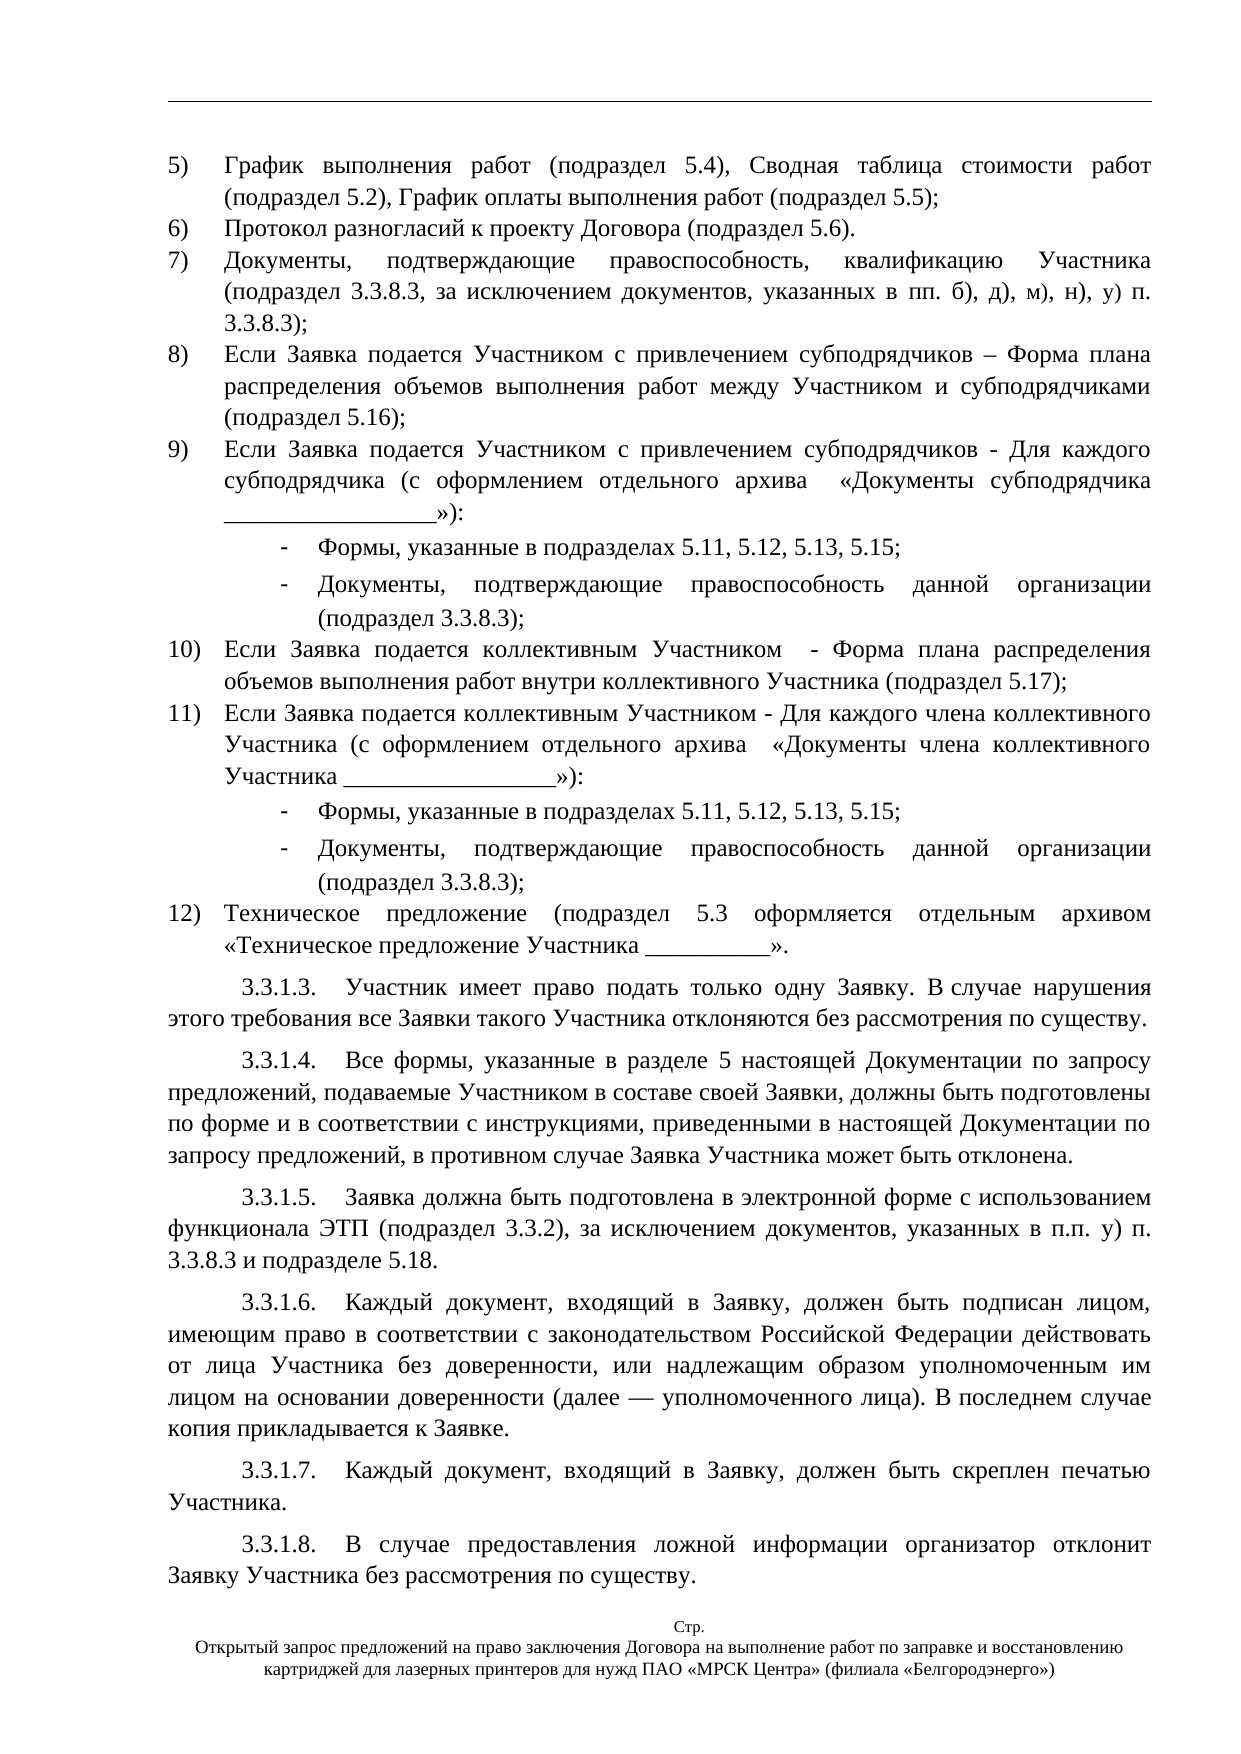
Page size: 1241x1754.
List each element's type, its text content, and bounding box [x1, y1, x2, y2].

list График выполнения работ (подраздел 5.4), Сводная таблица стоимости работ (подраздел 5.2), График оплаты выполнения работ (подраздел 5.5); [168, 150, 1152, 210]
list Если Заявка подается Участником с привлечением субподрядчиков - Для каждого субподрядчика (с оформлением отдельного архива «Документы субподрядчика _________________»): [168, 434, 1152, 526]
list Все формы, указанные в разделе 5 настоящей Документации по запросу предложений, подаваемые Участником в составе своей Заявки, должны быть подготовлены по форме и в соответствии с инструкциями, приведенными в настоящей Документации по запросу предложений, в противном случае Заявка Участника может быть отклонена. [168, 1045, 1152, 1169]
list Документы, подтверждающие правоспособность данной организации (подраздел 3.3.8.3); [280, 566, 1152, 632]
list Если Заявка подается коллективным Участником - Для каждого члена коллективного Участника (с оформлением отдельного архива «Документы члена коллективного Участника _________________»): [168, 698, 1152, 789]
list Участник имеет право подать только одну Заявку. В случае нарушения этого требования все Заявки такого Участника отклоняются без рассмотрения по существу. [168, 972, 1152, 1032]
list Техническое предложение (подраздел 5.3 оформляется отдельным архивом «Техническое предложение Участника __________». [168, 898, 1152, 958]
list Каждый документ, входящий в Заявку, должен быть скреплен печатью Участника. [168, 1455, 1152, 1516]
list Если Заявка подается коллективным Участником - Форма плана распределения объемов выполнения работ внутри коллективного Участника (подраздел 5.17); [168, 634, 1152, 695]
list Каждый документ, входящий в Заявку, должен быть подписан лицом, имеющим право в соответствии с законодательством Российской Федерации действовать от лица Участника без доверенности, или надлежащим образом уполномоченным им лицом на основании доверенности (далее — уполномоченного лица). В последнем случае копия прикладывается к Заявке. [168, 1287, 1152, 1442]
list В случае предоставления ложной информации организатор отклонит Заявку Участника без рассмотрения по существу. [168, 1529, 1152, 1589]
list Документы, подтверждающие правоспособность данной организации (подраздел 3.3.8.3); [280, 830, 1152, 895]
list Протокол разногласий к проекту Договора (подраздел 5.6). [168, 213, 1152, 242]
list Если Заявка подается Участником с привлечением субподрядчиков – Форма плана распределения объемов выполнения работ между Участником и субподрядчиками (подраздел 5.16); [168, 339, 1152, 431]
